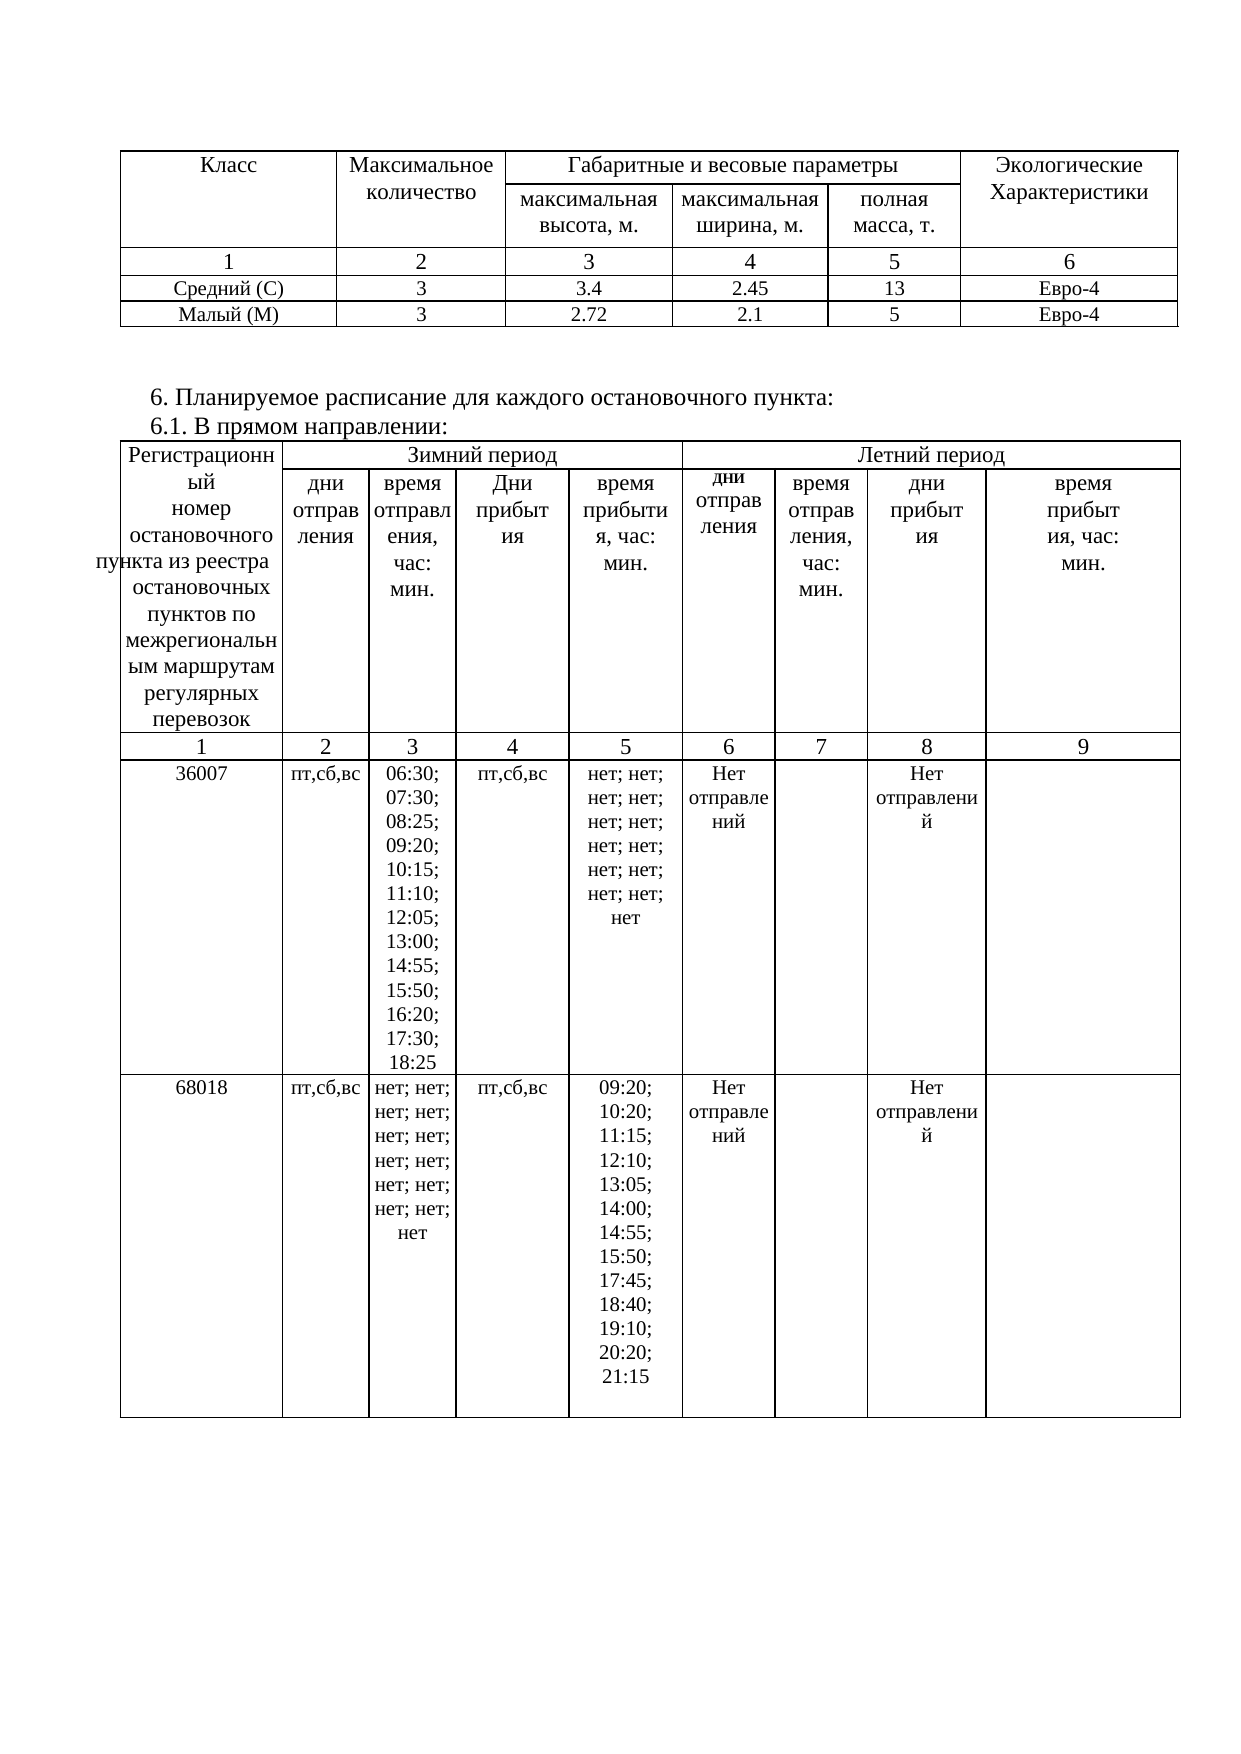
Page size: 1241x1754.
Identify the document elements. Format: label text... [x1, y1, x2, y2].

table_cell 2.72 [506, 302, 672, 326]
table_cell 7 [776, 733, 867, 759]
table_cell максимальная ширина, м. [673, 185, 827, 247]
text 6. Планируемое расписание для каждого остановочного пункта: [150, 382, 1090, 411]
table_cell время прибыт ия, час: мин. [987, 470, 1180, 731]
table_cell пт,сб,вс [457, 1075, 568, 1417]
table_cell 2 [283, 733, 368, 759]
text 6.1. В прямом направлении: [150, 411, 1090, 440]
table_cell время отправл ения, час: мин. [370, 470, 455, 731]
table_header Летний период [683, 442, 1180, 468]
table_header Регистрационный номер остановочного пункта из реестра остановочных пунктов по межрегиональным маршрутам регулярных перевозок [121, 442, 282, 731]
table_cell 1 [121, 248, 336, 274]
table_cell пт,сб,вс [283, 761, 368, 1074]
table_cell [776, 1075, 867, 1417]
table_cell 36007 [121, 761, 282, 1074]
table_cell 8 [868, 733, 985, 759]
table_header Класс [121, 152, 336, 247]
table_cell нет; нет; нет; нет; нет; нет; нет; нет; нет; нет; нет; нет; нет [570, 761, 682, 1074]
table_cell 3.4 [506, 276, 672, 300]
table_header Зимний период [283, 442, 682, 468]
table_cell 2.45 [673, 276, 827, 300]
table_cell нет; нет; нет; нет; нет; нет; нет; нет; нет; нет; нет; нет; нет [370, 1075, 455, 1417]
table_cell Нет отправлений [868, 761, 985, 1074]
table_cell 9 [987, 733, 1180, 759]
table_header Экологические Характеристики [961, 152, 1177, 247]
table_cell 06:30; 07:30; 08:25; 09:20; 10:15; 11:10; 12:05; 13:00; 14:55; 15:50; 16:20; 17:30; 18:25 [370, 761, 455, 1074]
table_cell 2 [337, 248, 505, 274]
table_cell максимальная высота, м. [506, 185, 672, 247]
table_cell ДНИ отправ ления [683, 470, 774, 731]
table_cell 6 [683, 733, 774, 759]
table_cell Евро-4 [961, 276, 1177, 300]
table_cell Нет отправлений [683, 761, 774, 1074]
table_cell 3 [370, 733, 455, 759]
table_cell 13 [829, 276, 960, 300]
table_cell дни прибыт ия [868, 470, 985, 731]
table_cell 2.1 [673, 302, 827, 326]
table_cell Евро-4 [961, 302, 1177, 326]
table_cell 1 [121, 733, 282, 759]
table_cell 09:20; 10:20; 11:15; 12:10; 13:05; 14:00; 14:55; 15:50; 17:45; 18:40; 19:10; 20:20; 21:15 [570, 1075, 682, 1417]
table_cell 3 [506, 248, 672, 274]
table_cell Малый (М) [121, 302, 336, 326]
table_cell [987, 1075, 1180, 1417]
table_cell время прибыти я, час: мин. [570, 470, 682, 731]
table_cell дни отправ ления [283, 470, 368, 731]
table_cell [776, 761, 867, 1074]
table_cell 4 [457, 733, 568, 759]
table_cell время отправ ления, час: мин. [776, 470, 867, 731]
table_cell Средний (С) [121, 276, 336, 300]
table_cell 3 [337, 276, 505, 300]
table_cell Нет отправлений [868, 1075, 985, 1417]
table_cell 5 [570, 733, 682, 759]
table_cell пт,сб,вс [283, 1075, 368, 1417]
table_header Максимальное количество [337, 152, 505, 247]
table_cell Дни прибыт ия [457, 470, 568, 731]
table_cell 4 [673, 248, 827, 274]
table_cell 5 [829, 302, 960, 326]
table_cell 68018 [121, 1075, 282, 1417]
table_cell пт,сб,вс [457, 761, 568, 1074]
table_header Габаритные и весовые параметры [506, 152, 960, 183]
table_cell 6 [961, 248, 1177, 274]
table_cell Нет отправлений [683, 1075, 774, 1417]
table_cell 3 [337, 302, 505, 326]
table_cell полная масса, т. [829, 185, 960, 247]
table_cell 5 [829, 248, 960, 274]
table_cell [987, 761, 1180, 1074]
